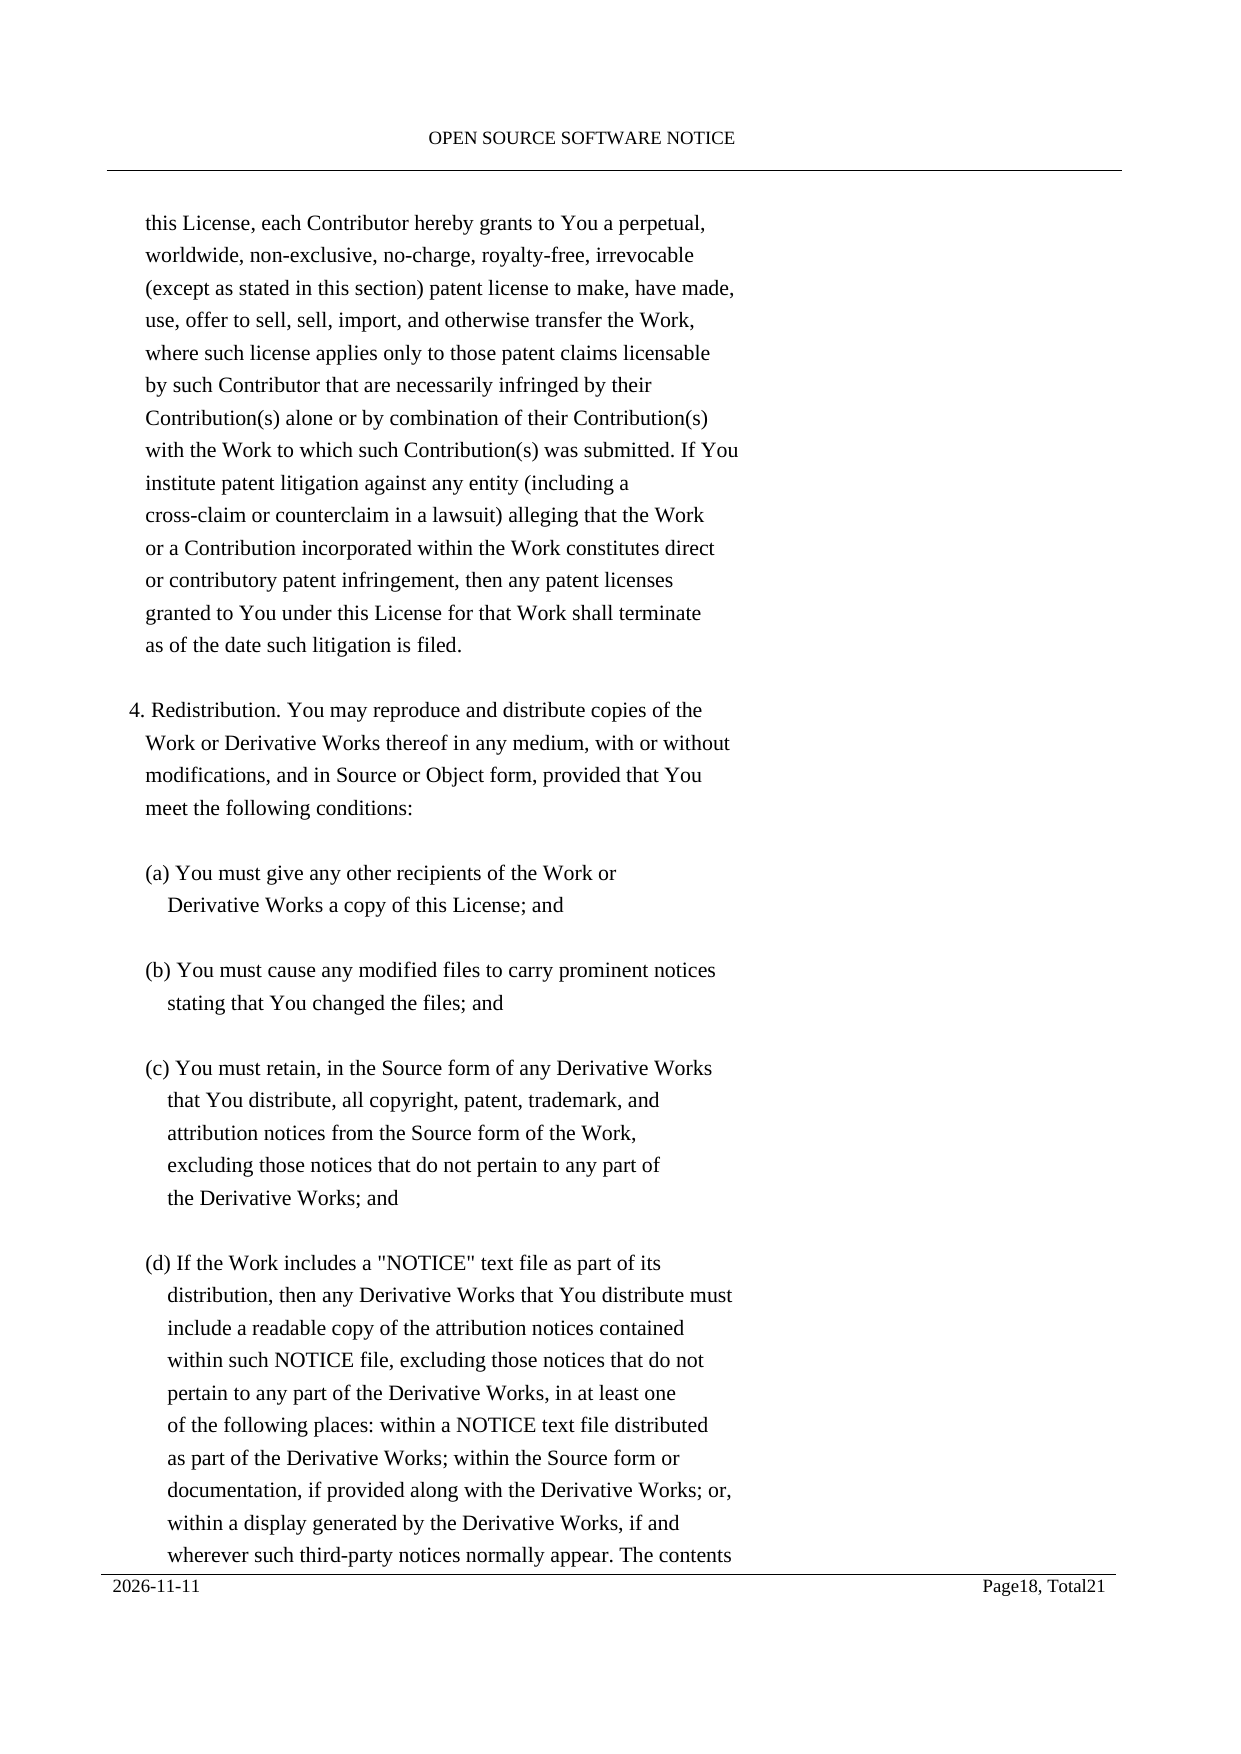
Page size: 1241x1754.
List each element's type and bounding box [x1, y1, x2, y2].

text [112, 206, 1128, 1571]
